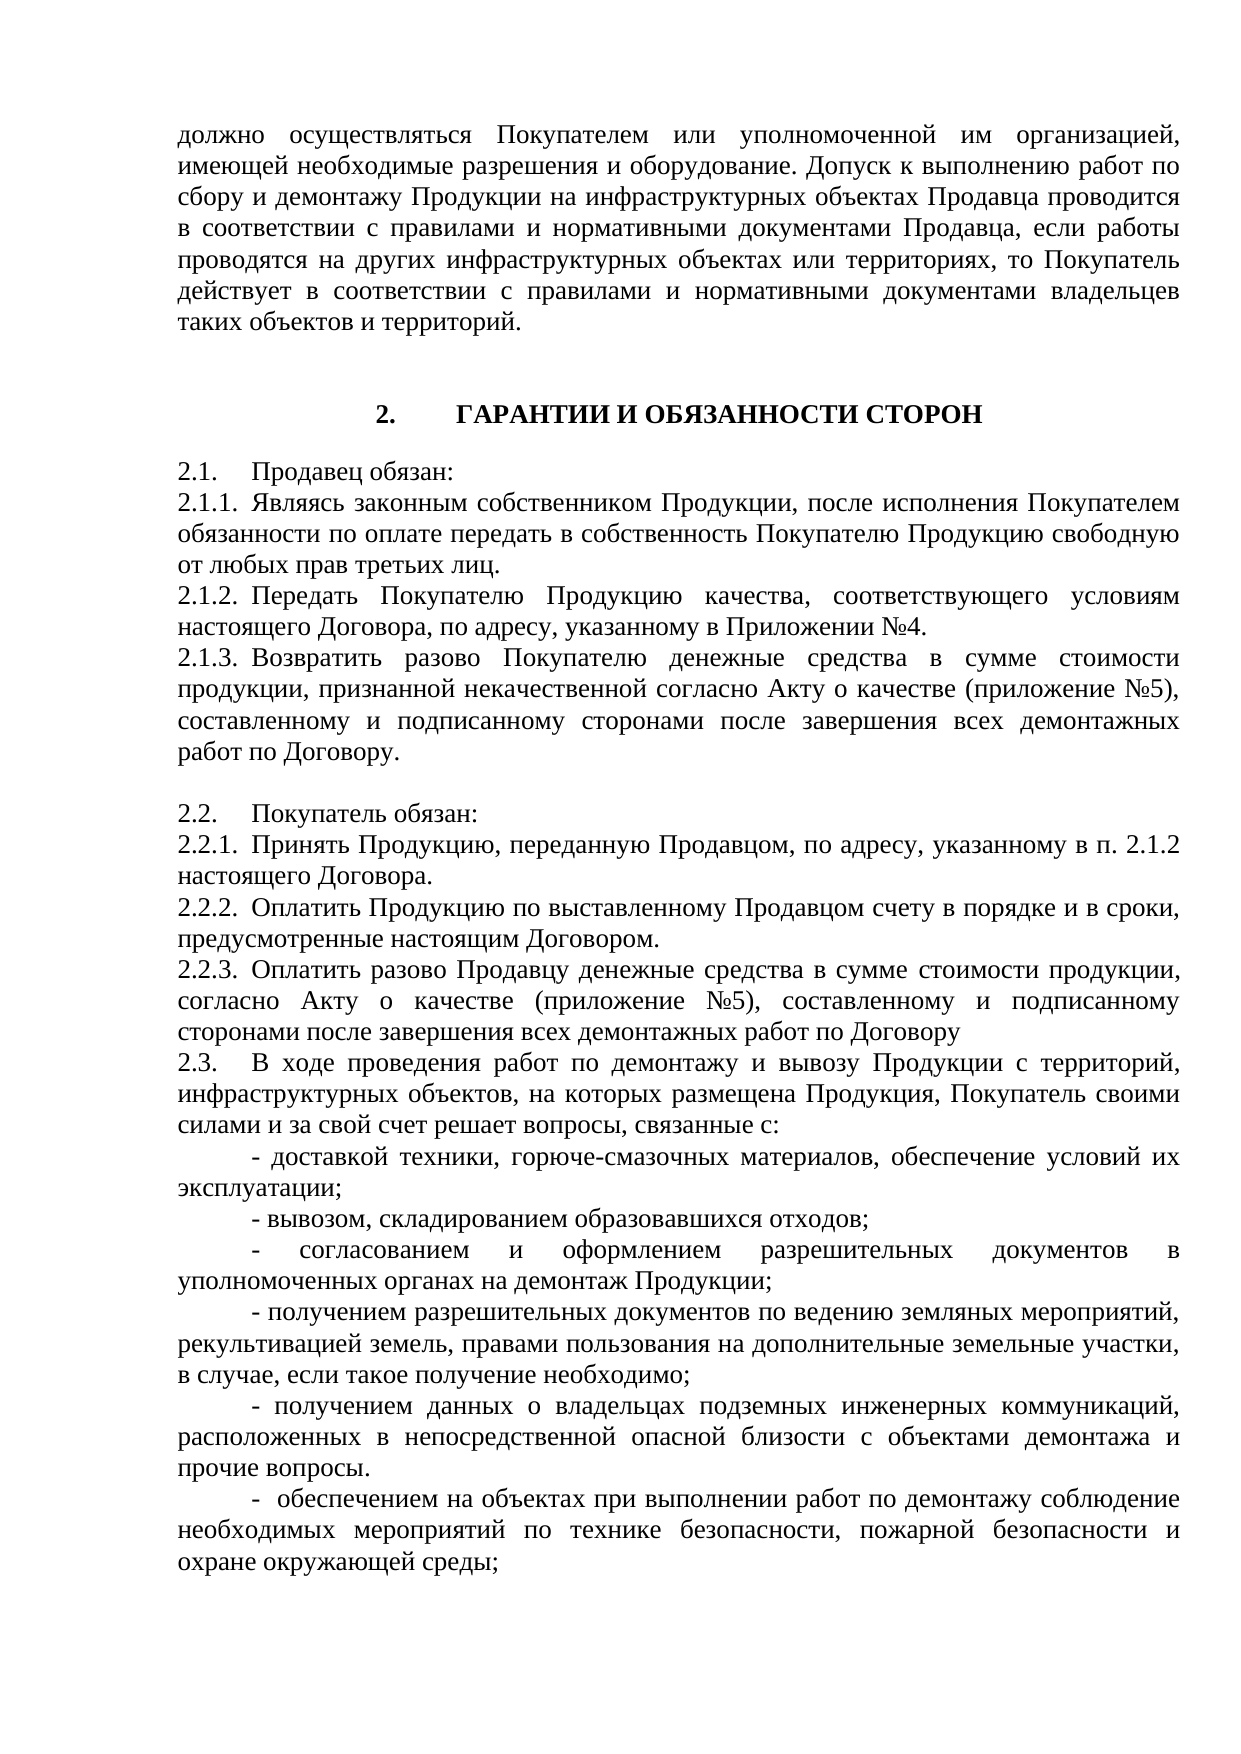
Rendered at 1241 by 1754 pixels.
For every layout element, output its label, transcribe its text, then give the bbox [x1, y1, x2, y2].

text Принять Продукцию, переданную Продавцом, по адресу, указанному в п. 2.1.2 настоящего Договора. [177, 828, 1181, 891]
text Продавец обязан: [177, 454, 1181, 486]
text Оплатить разово Продавцу денежные средства в сумме стоимости продукции, согласно Акту о качестве (приложение №5), составленному и подписанному сторонами после завершения всех демонтажных работ по Договору [177, 953, 1181, 1046]
list - вывозом, складированием образовавшихся отходов; [177, 1202, 1181, 1233]
text В ходе проведения работ по демонтажу и вывозу Продукции с территорий, инфраструктурных объектов, на которых размещена Продукция, Покупатель своими силами и за свой счет решает вопросы, связанные с: [177, 1046, 1181, 1140]
list - согласованием и оформлением разрешительных документов в уполномоченных органах на демонтаж Продукции; [177, 1233, 1181, 1296]
text Покупатель обязан: [177, 797, 1181, 828]
list - обеспечением на объектах при выполнении работ по демонтажу соблюдение необходимых мероприятий по технике безопасности, пожарной безопасности и охране окружающей среды; [177, 1482, 1181, 1576]
list - получением разрешительных документов по ведению земляных мероприятий, рекультивацией земель, правами пользования на дополнительные земельные участки, в случае, если такое получение необходимо; [177, 1296, 1181, 1389]
list - доставкой техники, горюче-смазочных материалов, обеспечение условий их эксплуатации; [177, 1140, 1181, 1202]
text Передать Покупателю Продукцию качества, соответствующего условиям настоящего Договора, по адресу, указанному в Приложении №4. [177, 579, 1181, 641]
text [177, 118, 1181, 336]
text Оплатить Продукцию по выставленному Продавцом счету в порядке и в сроки, предусмотренные настоящим Договором. [177, 891, 1181, 953]
list - получением данных о владельцах подземных инженерных коммуникаций, расположенных в непосредственной опасной близости с объектами демонтажа и прочие вопросы. [177, 1389, 1181, 1482]
text ГАРАНТИИ И ОБЯЗАННОСТИ СТОРОН [177, 398, 1181, 429]
text Являясь законным собственником Продукции, после исполнения Покупателем обязанности по оплате передать в собственность Покупателю Продукцию свободную от любых прав третьих лиц. [177, 486, 1181, 579]
text Возвратить разово Покупателю денежные средства в сумме стоимости продукции, признанной некачественной согласно Акту о качестве (приложение №5), составленному и подписанному сторонами после завершения всех демонтажных работ по Договору. [177, 641, 1181, 766]
